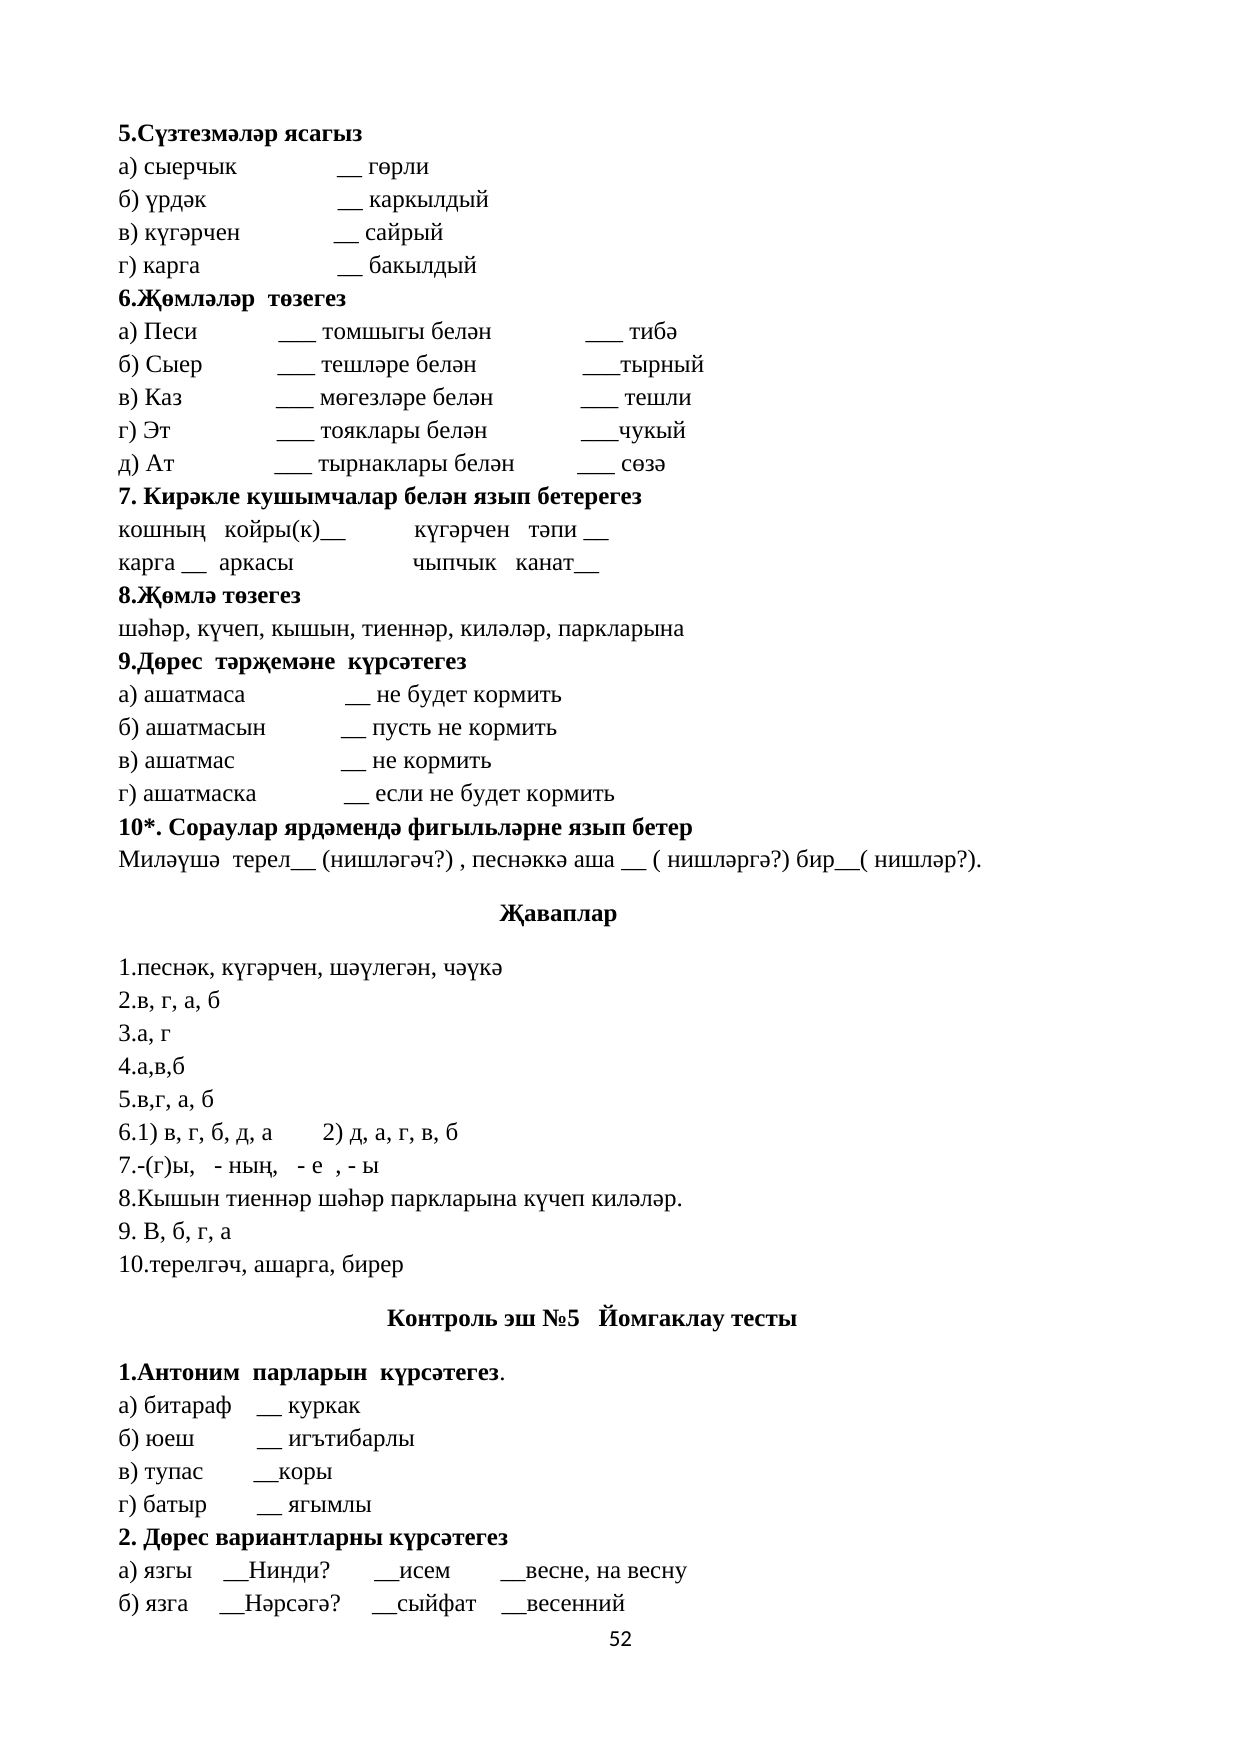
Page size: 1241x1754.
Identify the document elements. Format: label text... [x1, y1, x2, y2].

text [118, 118, 1122, 873]
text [118, 1357, 1122, 1617]
text Контроль эш №5 Йомгаклау тесты [118, 1303, 1122, 1332]
text Җаваплар [118, 898, 1122, 927]
text 1.песнәк, күгәрчен, шәүлегән, чәүкә 2.в, г, а, б 3.а, г 4.а,в,б 5.в,г, а, б 6.1) в, г, б, д, а 2) д, а, г, в, б 7.-(г)ы, - ның, - е , - ы 8.Кышын тиеннәр шәһәр паркларына күчеп киләләр. 9. В, б, г, а 10.терелгәч, ашарга, бирер [118, 952, 1122, 1278]
